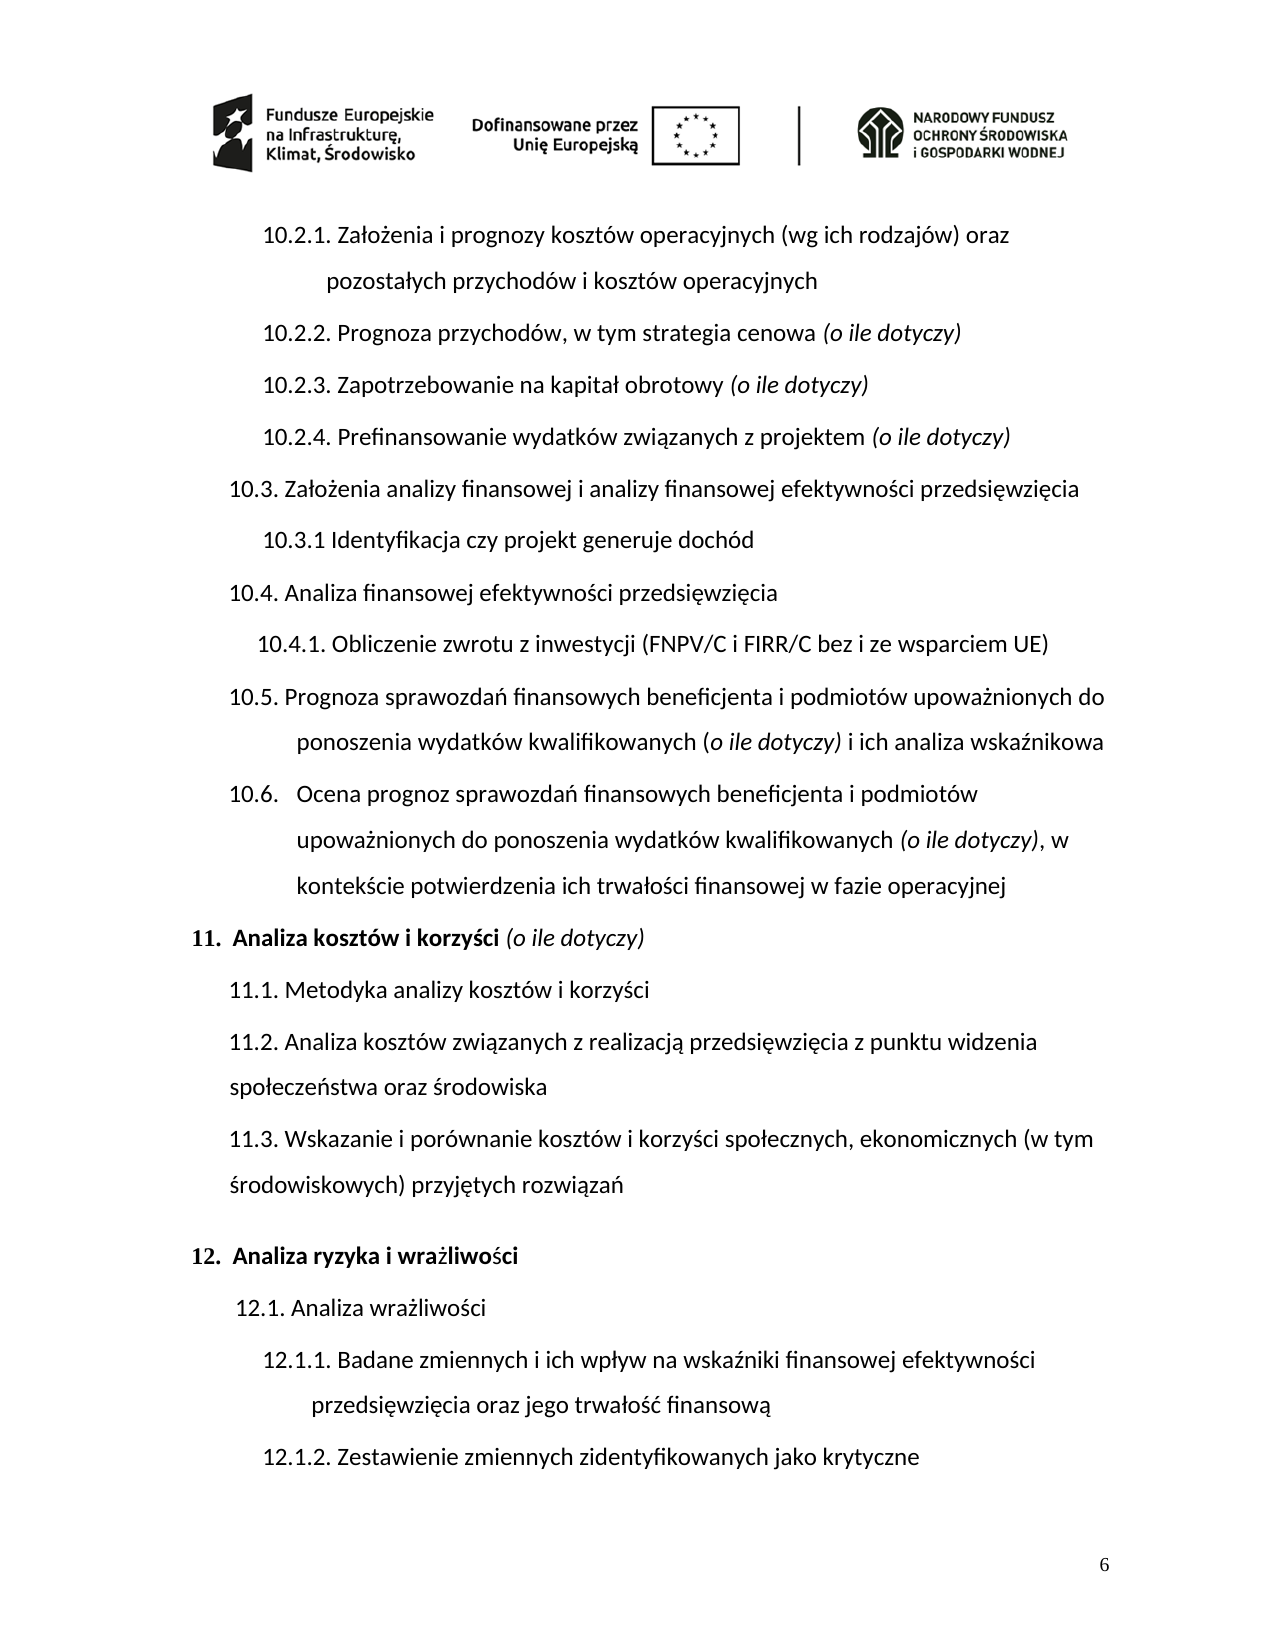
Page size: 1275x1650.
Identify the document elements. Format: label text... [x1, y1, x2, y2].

text 10.3. Założenia analizy finansowej i analizy finansowej efektywności przedsięwzięcia [228, 473, 1109, 503]
text 12.1.1. Badane zmiennych i ich wpływ na wskaźniki finansowej efektywności przedsięwzięcia oraz jego trwałość finansową [262, 1344, 1109, 1420]
text 10.3.1 Identyfikacja czy projekt generuje dochód [262, 525, 1109, 555]
text 11.3. Wskazanie i porównanie kosztów i korzyści społecznych, ekonomicznych (w tym środowiskowych) przyjętych rozwiązań [228, 1123, 1109, 1200]
text 10.5. Prognoza sprawozdań finansowych beneficjenta i podmiotów upoważnionych do ponoszenia wydatków kwalifikowanych (o ile dotyczy) i ich analiza wskaźnikowa [228, 681, 1109, 757]
text 12.1. Analiza wrażliwości [235, 1292, 1109, 1322]
subtitle Analiza ryzyka i wrażliwości [191, 1240, 1109, 1270]
text 11.1. Metodyka analizy kosztów i korzyści [228, 974, 1109, 1004]
picture [193, 73, 1110, 192]
text 10.2.4. Prefinansowanie wydatków związanych z projektem (o ile dotyczy) [262, 421, 1109, 451]
text 12.1.2. Zestawienie zmiennych zidentyfikowanych jako krytyczne [262, 1442, 1109, 1472]
text 11.2. Analiza kosztów związanych z realizacją przedsięwzięcia z punktu widzenia społeczeństwa oraz środowiska [228, 1026, 1109, 1102]
text 10.4. Analiza finansowej efektywności przedsięwzięcia [228, 577, 1109, 607]
text 10.2.3. Zapotrzebowanie na kapitał obrotowy (o ile dotyczy) [262, 369, 1109, 399]
text 10.4.1. Obliczenie zwrotu z inwestycji (FNPV/C i FIRR/C bez i ze wsparciem UE) [228, 629, 1109, 659]
text 10.6. Ocena prognoz sprawozdań finansowych beneficjenta i podmiotów upoważnionych do ponoszenia wydatków kwalifikowanych (o ile dotyczy), w kontekście potwierdzenia ich trwałości finansowej w fazie operacyjnej [228, 778, 1109, 900]
text 10.2.2. Prognoza przychodów, w tym strategia cenowa (o ile dotyczy) [262, 317, 1109, 347]
text 10.2.1. Założenia i prognozy kosztów operacyjnych (wg ich rodzajów) oraz pozostałych przychodów i kosztów operacyjnych [262, 219, 1109, 295]
subtitle Analiza kosztów i korzyści (o ile dotyczy) [191, 922, 1109, 952]
